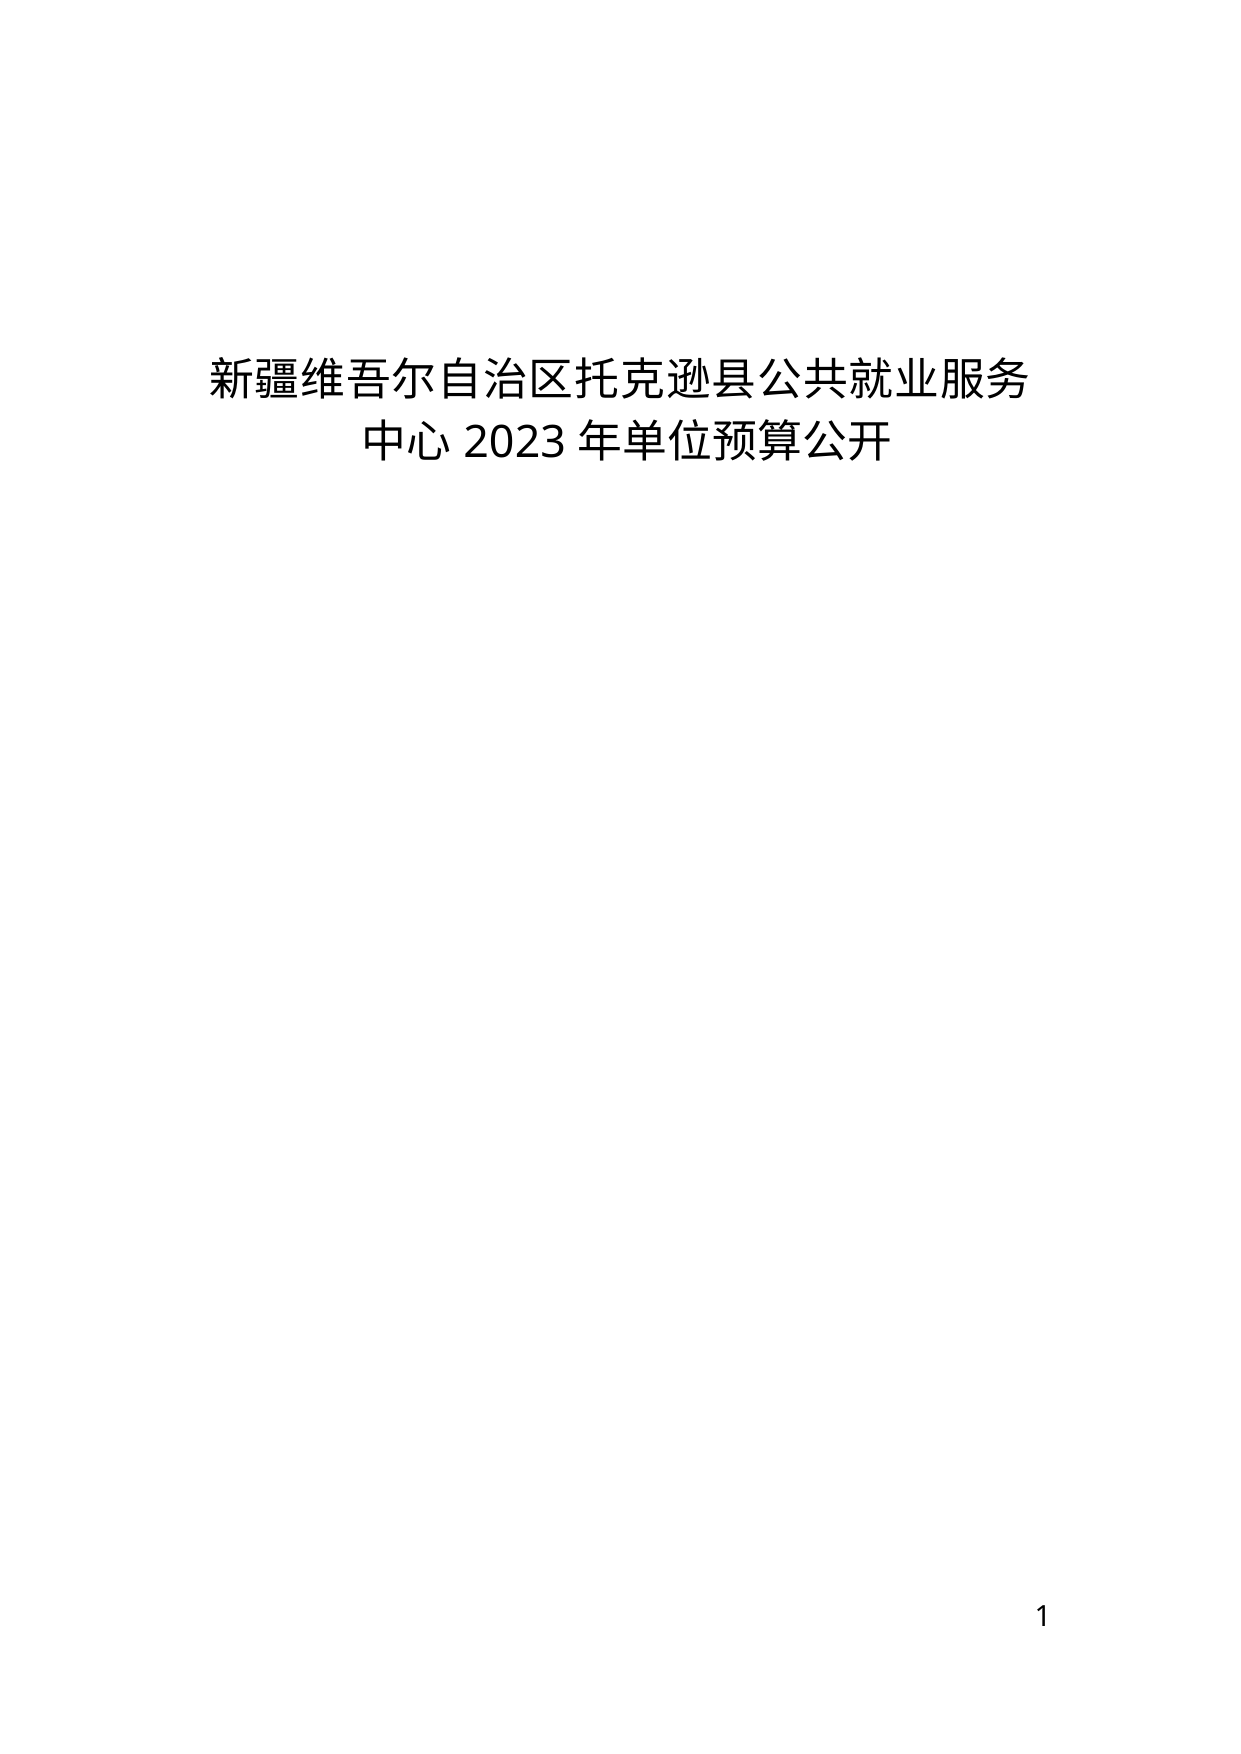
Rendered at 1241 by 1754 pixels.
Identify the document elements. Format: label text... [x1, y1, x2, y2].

text 新疆维吾尔自治区托克逊县公共就业服务 中心 2023 年单位预算公开 [209, 347, 1033, 471]
